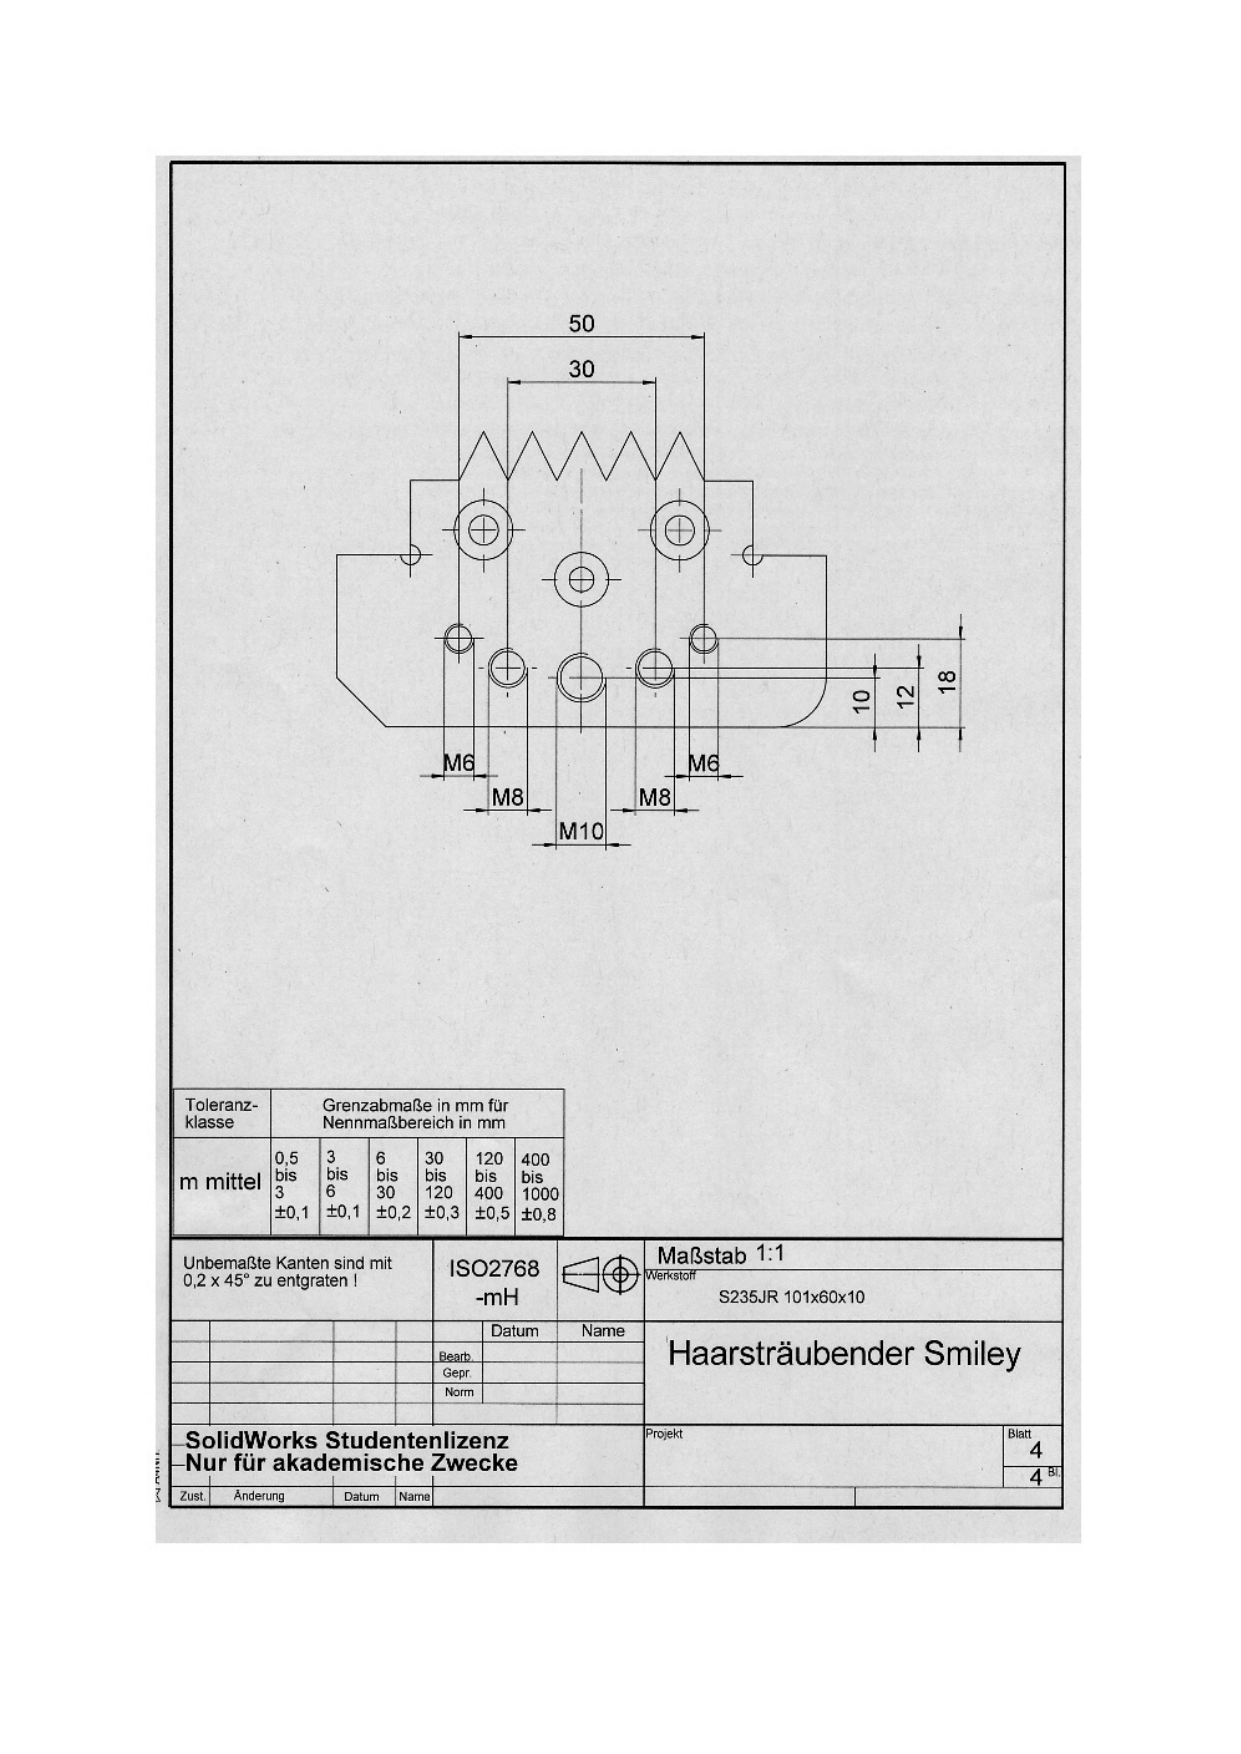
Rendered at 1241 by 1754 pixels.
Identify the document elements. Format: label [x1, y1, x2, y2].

picture [147, 147, 1090, 1552]
